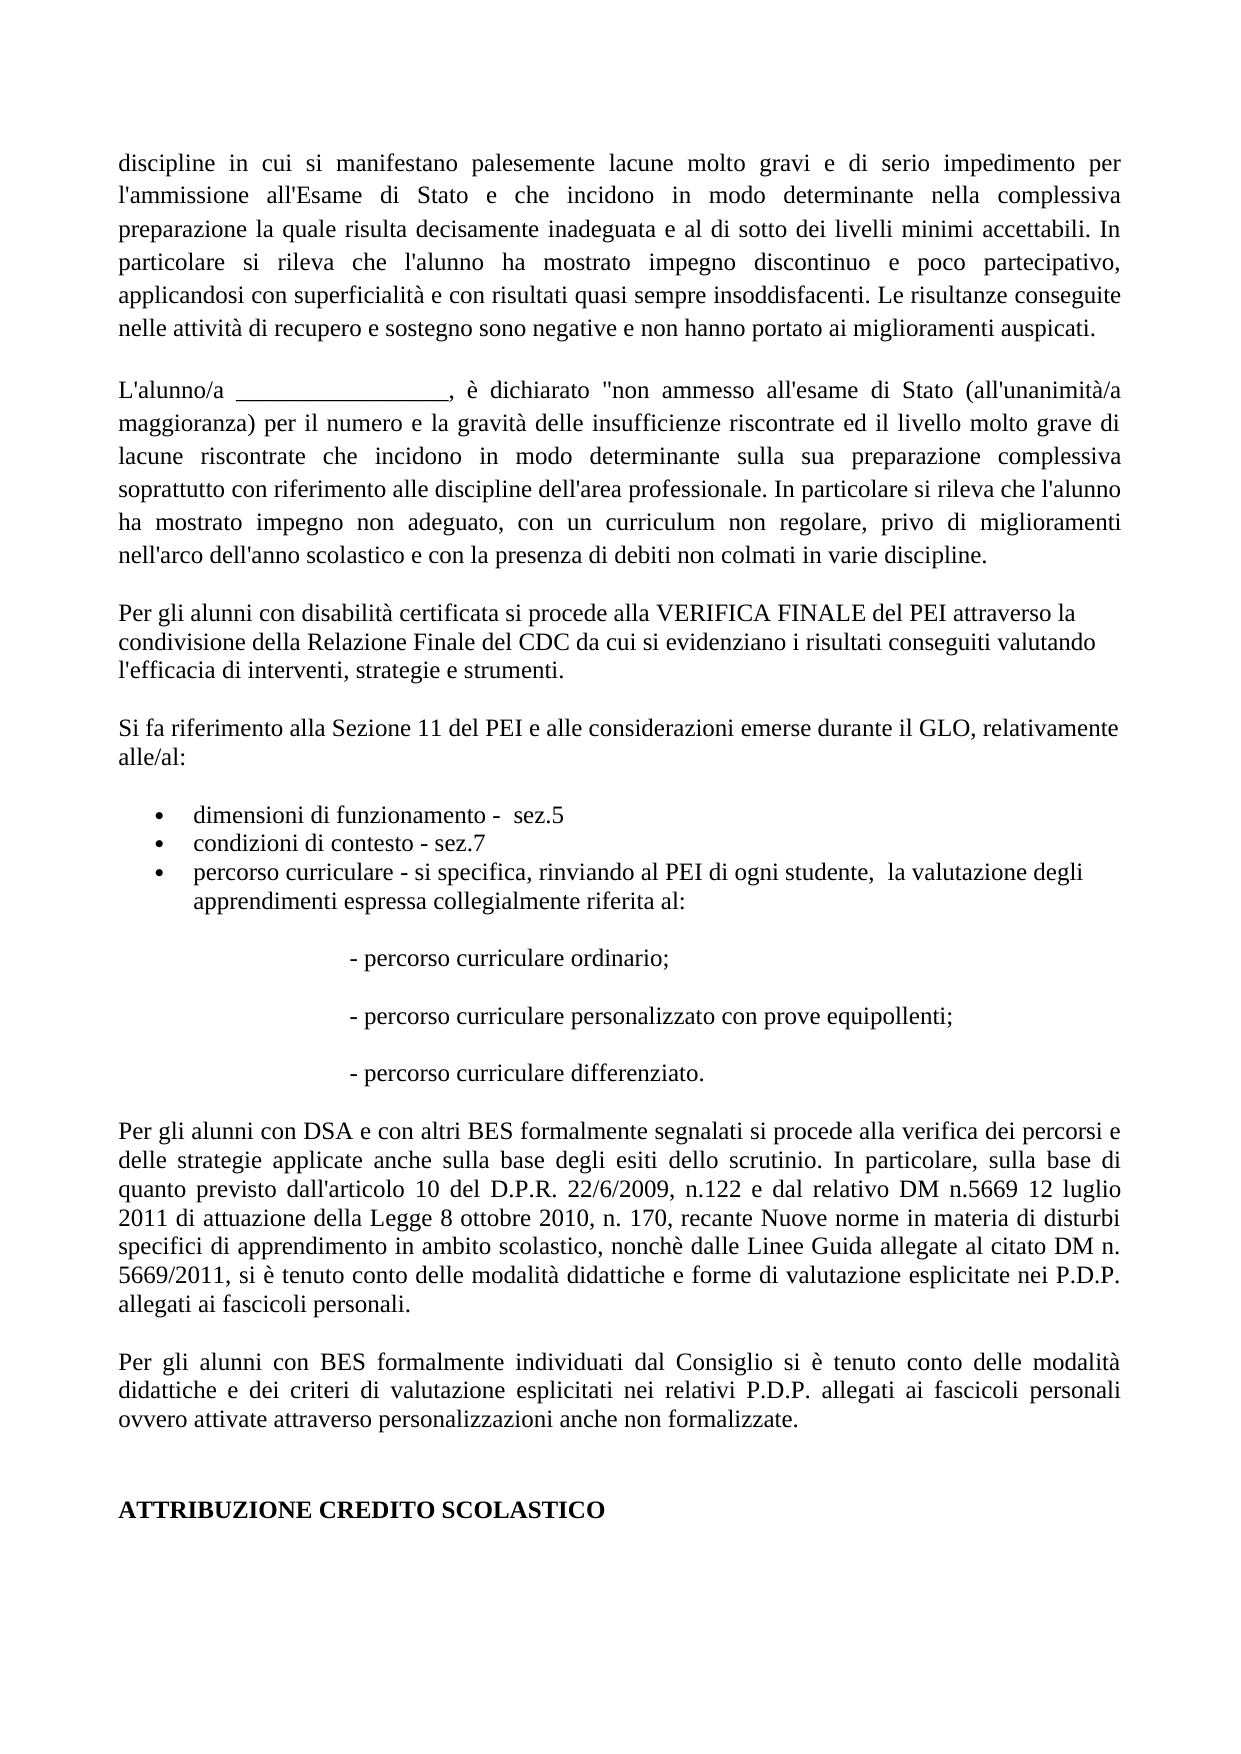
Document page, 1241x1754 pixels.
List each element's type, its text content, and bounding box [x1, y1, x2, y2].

list percorso curriculare - si specifica, rinviando al PEI di ogni studente, la valutazione degli apprendimenti espressa collegialmente riferita al: - percorso curriculare ordinario; - percorso curriculare personalizzato con prove equipollenti; - percorso curriculare differenziato. [156, 857, 1122, 1087]
list dimensioni di funzionamento - sez.5 [156, 800, 1122, 828]
text Per gli alunni con disabilità certificata si procede alla VERIFICA FINALE del PEI attraverso la condivisione della Relazione Finale del CDC da cui si evidenziano i risultati conseguiti valutando l'efficacia di interventi, strategie e strumenti. Si fa riferimento alla Sezione 11 del PEI e alle considerazioni emerse durante il GLO, relativamente alle/al: [118, 598, 1122, 771]
text ATTRIBUZIONE CREDITO SCOLASTICO [118, 1462, 1122, 1524]
text L'alunno/a _________________, è dichiarato "non ammesso all'esame di Stato (all'unanimità/a maggioranza) per il numero e la gravità delle insufficienze riscontrate ed il livello molto grave di lacune riscontrate che incidono in modo determinante sulla sua preparazione complessiva soprattutto con riferimento alle discipline dell'area professionale. In particolare si rileva che l'alunno ha mostrato impegno non adeguato, con un curriculum non regolare, privo di miglioramenti nell'arco dell'anno scolastico e con la presenza di debiti non colmati in varie discipline. [118, 375, 1122, 569]
list condizioni di contesto - sez.7 [156, 828, 1122, 857]
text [118, 148, 1122, 341]
text Per gli alunni con BES formalmente individuati dal Consiglio si è tenuto conto delle modalità didattiche e dei criteri di valutazione esplicitati nei relativi P.D.P. allegati ai fascicoli personali ovvero attivate attraverso personalizzazioni anche non formalizzate. [118, 1347, 1122, 1433]
text Per gli alunni con DSA e con altri BES formalmente segnalati si procede alla verifica dei percorsi e delle strategie applicate anche sulla base degli esiti dello scrutinio. In particolare, sulla base di quanto previsto dall'articolo 10 del D.P.R. 22/6/2009, n.122 e dal relativo DM n.5669 12 luglio 2011 di attuazione della Legge 8 ottobre 2010, n. 170, recante Nuove norme in materia di disturbi specifici di apprendimento in ambito scolastico, nonchè dalle Linee Guida allegate al citato DM n. 5669/2011, si è tenuto conto delle modalità didattiche e forme di valutazione esplicitate nei P.D.P. allegati ai fascicoli personali. [118, 1116, 1122, 1318]
